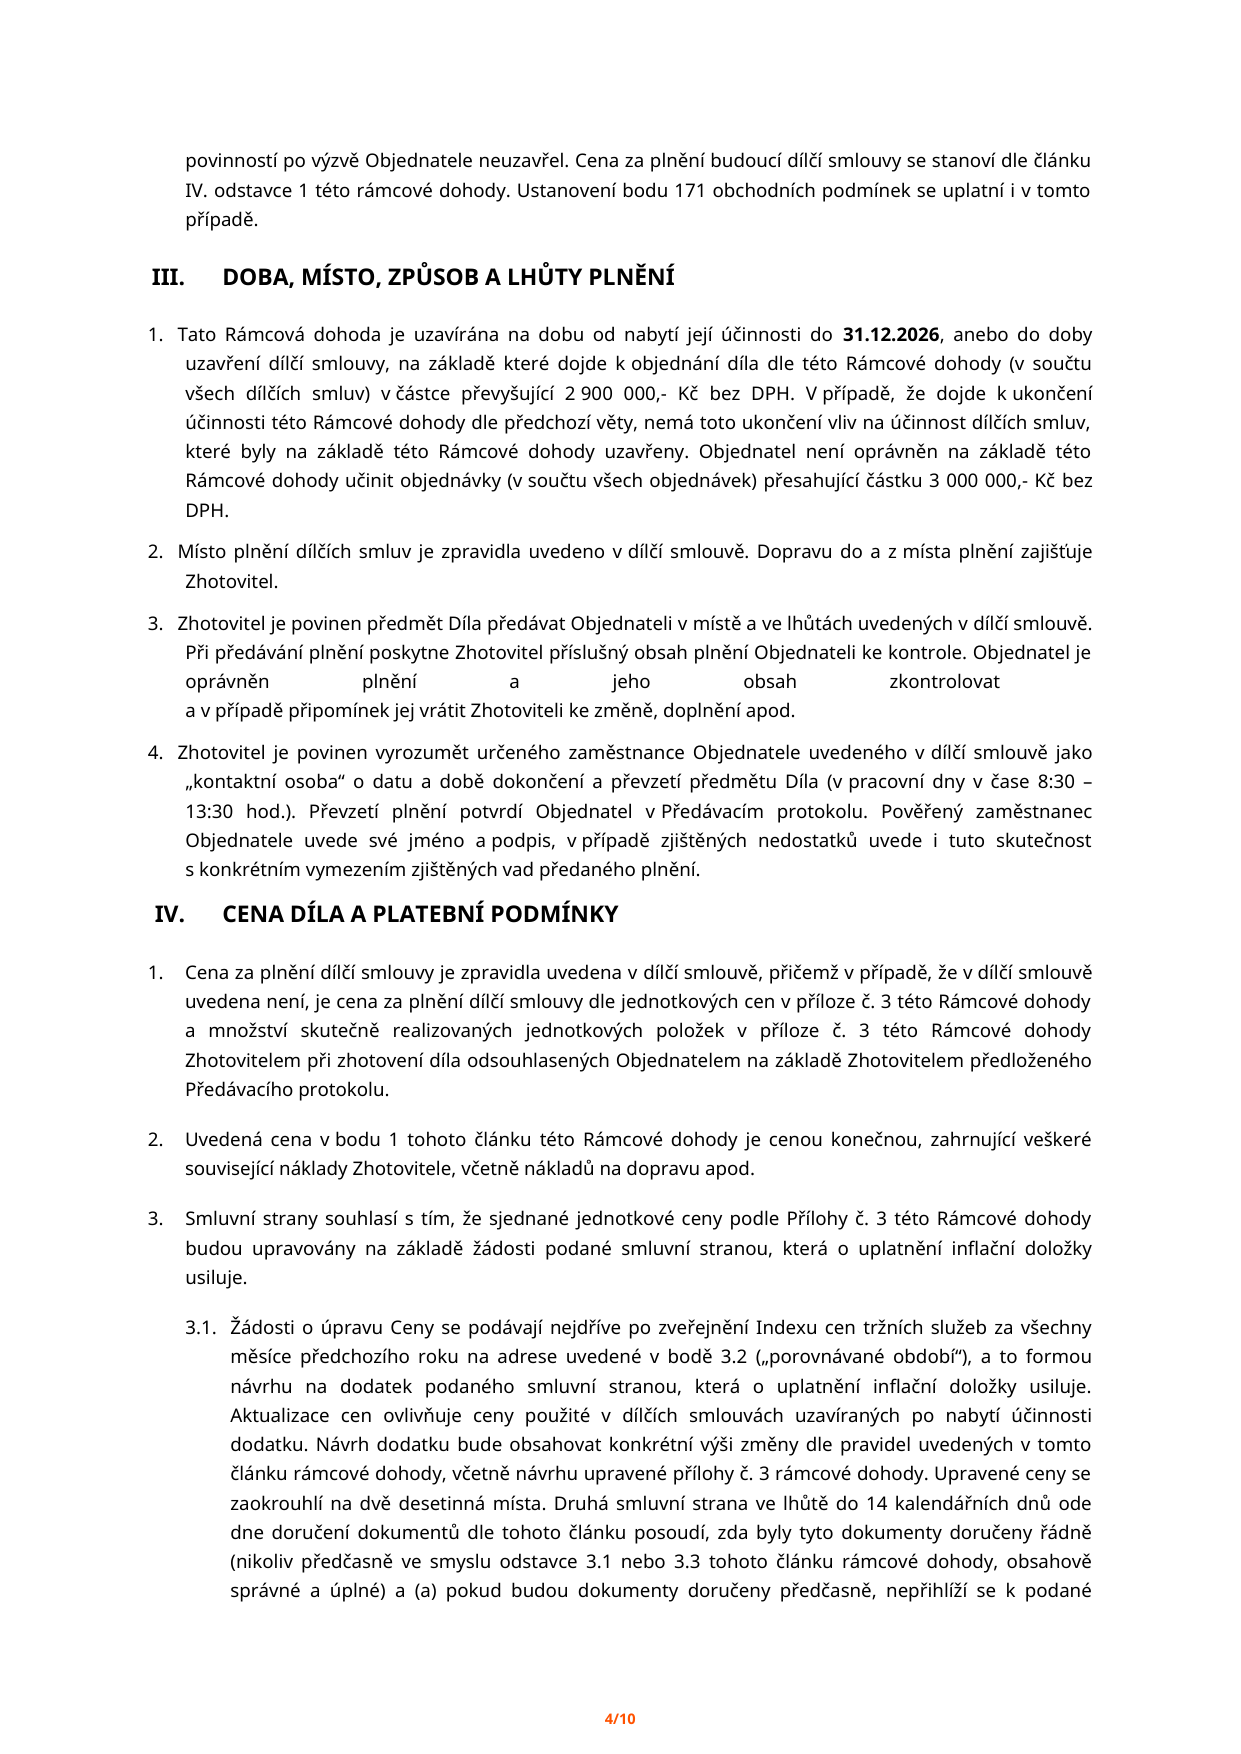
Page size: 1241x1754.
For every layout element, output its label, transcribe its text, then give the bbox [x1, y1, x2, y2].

list Tato Rámcová dohoda je uzavírána na dobu od nabytí její účinnosti do 31.12.2026, anebo do doby uzavření dílčí smlouvy, na základě které dojde k objednání díla dle této Rámcové dohody (v součtu všech dílčích smluv) v částce převyšující 2 900 000,- Kč bez DPH. V případě, že dojde k ukončení účinnosti této Rámcové dohody dle předchozí věty, nemá toto ukončení vliv na účinnost dílčích smluv, které byly na základě této Rámcové dohody uzavřeny. Objednatel není oprávněn na základě této Rámcové dohody učinit objednávky (v součtu všech objednávek) přesahující částku 3 000 000,- Kč bez DPH. [148, 321, 1093, 522]
list CENA DÍLA A PLATEBNÍ PODMÍNKY [185, 898, 1093, 929]
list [148, 148, 1093, 232]
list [185, 1314, 1093, 1603]
text Zhotovitel je povinen předmět Díla předávat Objednateli v místě a ve lhůtách uvedených v dílčí smlouvě. Při předávání plnění poskytne Zhotovitel příslušný obsah plnění Objednateli ke kontrole. Objednatel je oprávněn plnění a jeho obsah zkontrolovat a v případě připomínek jej vrátit Zhotoviteli ke změně, doplnění apod. [148, 610, 1093, 723]
list DOBA, MÍSTO, ZPŮSOB A LHŮTY PLNĚNÍ [185, 260, 1093, 292]
list Smluvní strany souhlasí s tím, že sjednané jednotkové ceny podle Přílohy č. 3 této Rámcové dohody budou upravovány na základě žádosti podané smluvní stranou, která o uplatnění inflační doložky usiluje. [148, 1206, 1093, 1290]
list Uvedená cena v bodu 1 tohoto článku této Rámcové dohody je cenou konečnou, zahrnující veškeré související náklady Zhotovitele, včetně nákladů na dopravu apod. [148, 1126, 1093, 1181]
list Cena za plnění dílčí smlouvy je zpravidla uvedena v dílčí smlouvě, přičemž v případě, že v dílčí smlouvě uvedena není, je cena za plnění dílčí smlouvy dle jednotkových cen v příloze č. 3 této Rámcové dohody a množství skutečně realizovaných jednotkových položek v příloze č. 3 této Rámcové dohody Zhotovitelem při zhotovení díla odsouhlasených Objednatelem na základě Zhotovitelem předloženého Předávacího protokolu. [148, 959, 1093, 1102]
text Místo plnění dílčích smluv je zpravidla uvedeno v dílčí smlouvě. Dopravu do a z místa plnění zajišťuje Zhotovitel. [148, 539, 1093, 593]
text Zhotovitel je povinen vyrozumět určeného zaměstnance Objednatele uvedeného v dílčí smlouvě jako „kontaktní osoba“ o datu a době dokončení a převzetí předmětu Díla (v pracovní dny v čase 8:30 – 13:30 hod.). Převzetí plnění potvrdí Objednatel v Předávacím protokolu. Pověřený zaměstnanec Objednatele uvede své jméno a podpis, v případě zjištěných nedostatků uvede i tuto skutečnost s konkrétním vymezením zjištěných vad předaného plnění. [148, 739, 1093, 882]
